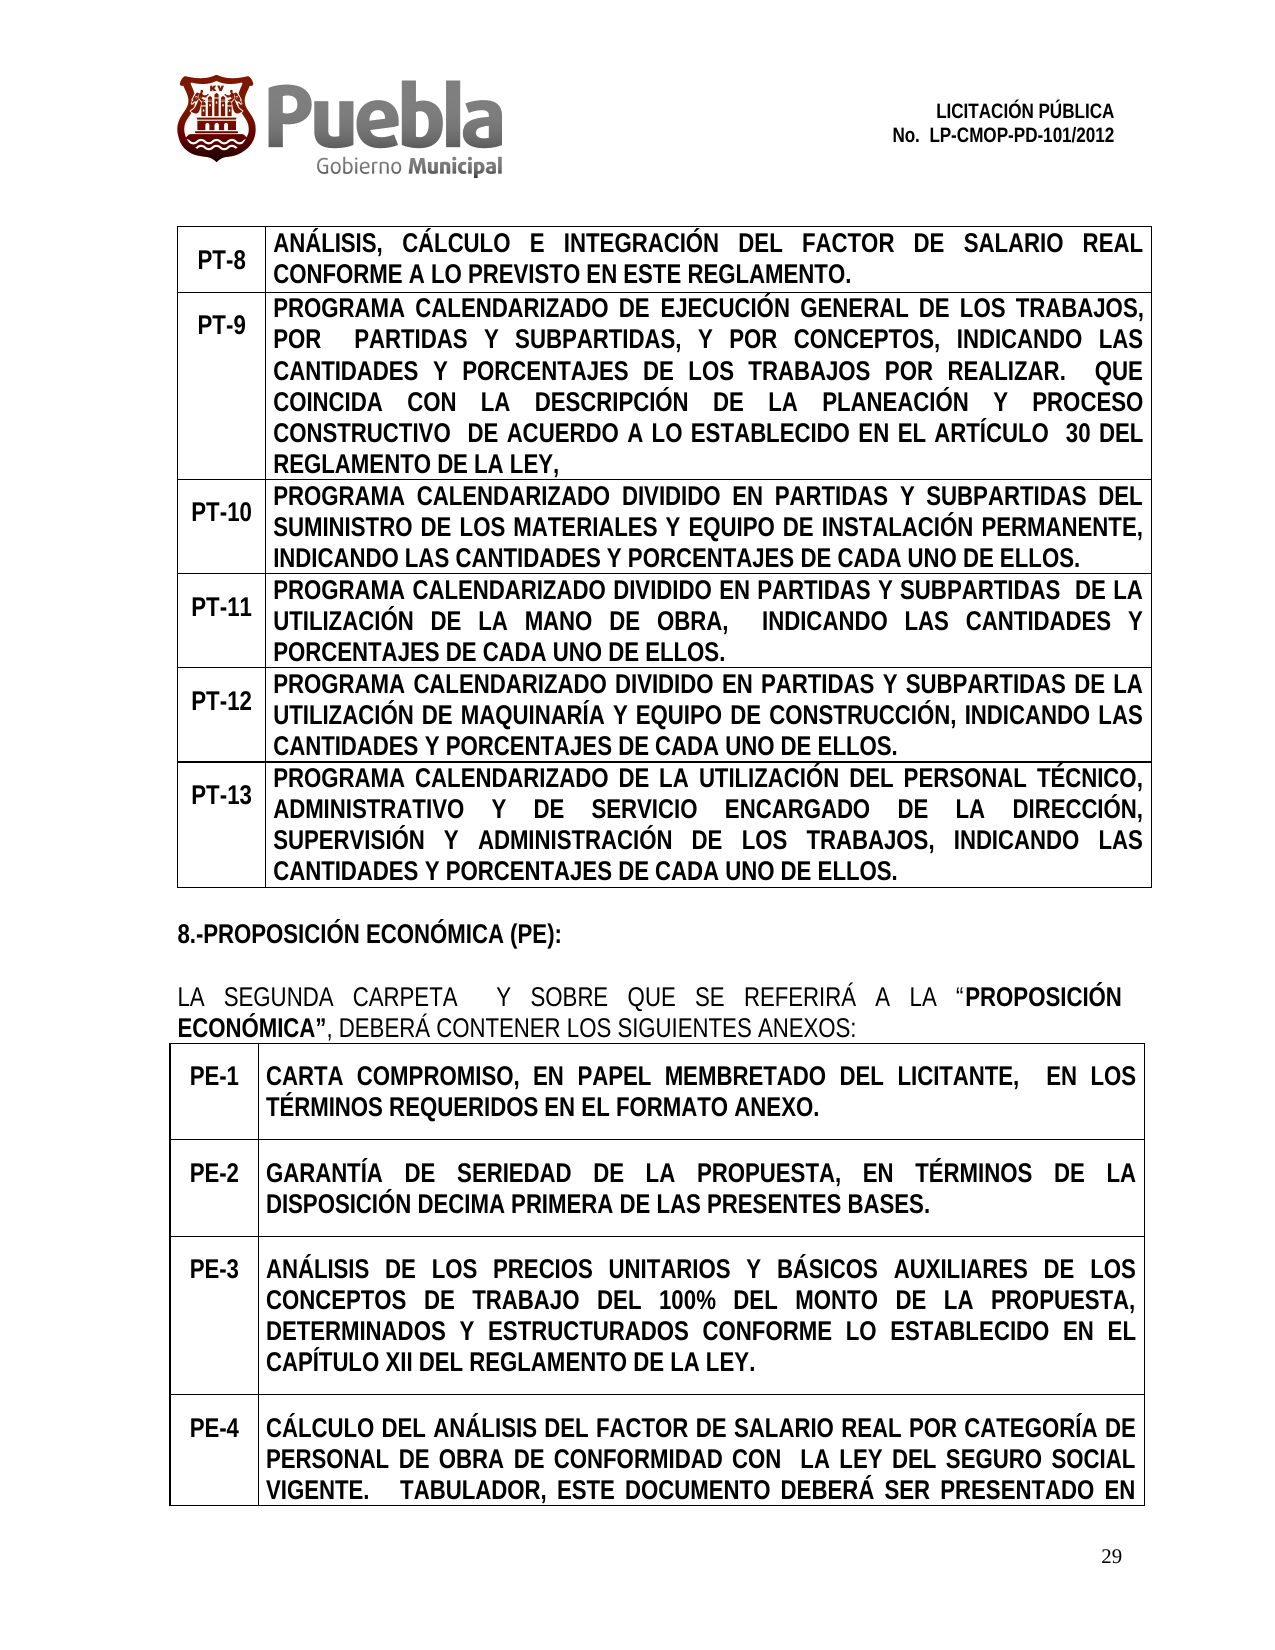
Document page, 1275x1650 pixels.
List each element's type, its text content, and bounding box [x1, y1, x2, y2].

table_cell PE-3 [171, 1237, 258, 1394]
table_cell ANÁLISIS DE LOS PRECIOS UNITARIOS Y BÁSICOS AUXILIARES DE LOS CONCEPTOS DE TRABAJO DEL 100% DEL MONTO DE LA PROPUESTA, DETERMINADOS Y ESTRUCTURADOS CONFORME LO ESTABLECIDO EN EL CAPÍTULO XII DEL REGLAMENTO DE LA LEY. [259, 1237, 1144, 1394]
table_cell PT-9 [178, 293, 265, 479]
table_cell PROGRAMA CALENDARIZADO DE LA UTILIZACIÓN DEL PERSONAL TÉCNICO, ADMINISTRATIVO Y DE SERVICIO ENCARGADO DE LA DIRECCIÓN, SUPERVISIÓN Y ADMINISTRACIÓN DE LOS TRABAJOS, INDICANDO LAS CANTIDADES Y PORCENTAJES DE CADA UNO DE ELLOS. [266, 763, 1151, 887]
table_header PE-1 [171, 1044, 258, 1139]
table_header CARTA COMPROMISO, EN PAPEL MEMBRETADO DEL LICITANTE, EN LOS TÉRMINOS REQUERIDOS EN EL FORMATO ANEXO. [259, 1044, 1144, 1139]
table_cell PT-13 [178, 763, 265, 887]
table_cell PROGRAMA CALENDARIZADO DE EJECUCIÓN GENERAL DE LOS TRABAJOS, POR PARTIDAS Y SUBPARTIDAS, Y POR CONCEPTOS, INDICANDO LAS CANTIDADES Y PORCENTAJES DE LOS TRABAJOS POR REALIZAR. QUE COINCIDA CON LA DESCRIPCIÓN DE LA PLANEACIÓN Y PROCESO CONSTRUCTIVO DE ACUERDO A LO ESTABLECIDO EN EL ARTÍCULO 30 DEL REGLAMENTO DE LA LEY, [266, 293, 1151, 479]
table_cell GARANTÍA DE SERIEDAD DE LA PROPUESTA, EN TÉRMINOS DE LA DISPOSICIÓN DECIMA PRIMERA DE LAS PRESENTES BASES. [259, 1140, 1144, 1236]
text 8.-PROPOSICIÓN ECONÓMICA (PE): [177, 919, 1122, 950]
table_cell PE-2 [171, 1140, 258, 1236]
table_cell PE-4 [171, 1395, 258, 1505]
table_cell PT-10 [178, 480, 265, 573]
table_cell ANÁLISIS, CÁLCULO E INTEGRACIÓN DEL FACTOR DE SALARIO REAL CONFORME A LO PREVISTO EN ESTE REGLAMENTO. [266, 227, 1151, 292]
table_cell PT-8 [178, 227, 265, 292]
table_cell PT-12 [178, 668, 265, 761]
table_cell PROGRAMA CALENDARIZADO DIVIDIDO EN PARTIDAS Y SUBPARTIDAS DEL SUMINISTRO DE LOS MATERIALES Y EQUIPO DE INSTALACIÓN PERMANENTE, INDICANDO LAS CANTIDADES Y PORCENTAJES DE CADA UNO DE ELLOS. [266, 480, 1151, 573]
text LA SEGUNDA CARPETA Y SOBRE QUE SE REFERIRÁ A LA “PROPOSICIÓN ECONÓMICA”, DEBERÁ CONTENER LOS SIGUIENTES ANEXOS: [177, 981, 1122, 1043]
table_cell PT-11 [178, 574, 265, 667]
table_cell PROGRAMA CALENDARIZADO DIVIDIDO EN PARTIDAS Y SUBPARTIDAS DE LA UTILIZACIÓN DE LA MANO DE OBRA, INDICANDO LAS CANTIDADES Y PORCENTAJES DE CADA UNO DE ELLOS. [266, 574, 1151, 667]
picture [177, 75, 502, 178]
table_cell PROGRAMA CALENDARIZADO DIVIDIDO EN PARTIDAS Y SUBPARTIDAS DE LA UTILIZACIÓN DE MAQUINARÍA Y EQUIPO DE CONSTRUCCIÓN, INDICANDO LAS CANTIDADES Y PORCENTAJES DE CADA UNO DE ELLOS. [266, 668, 1151, 761]
